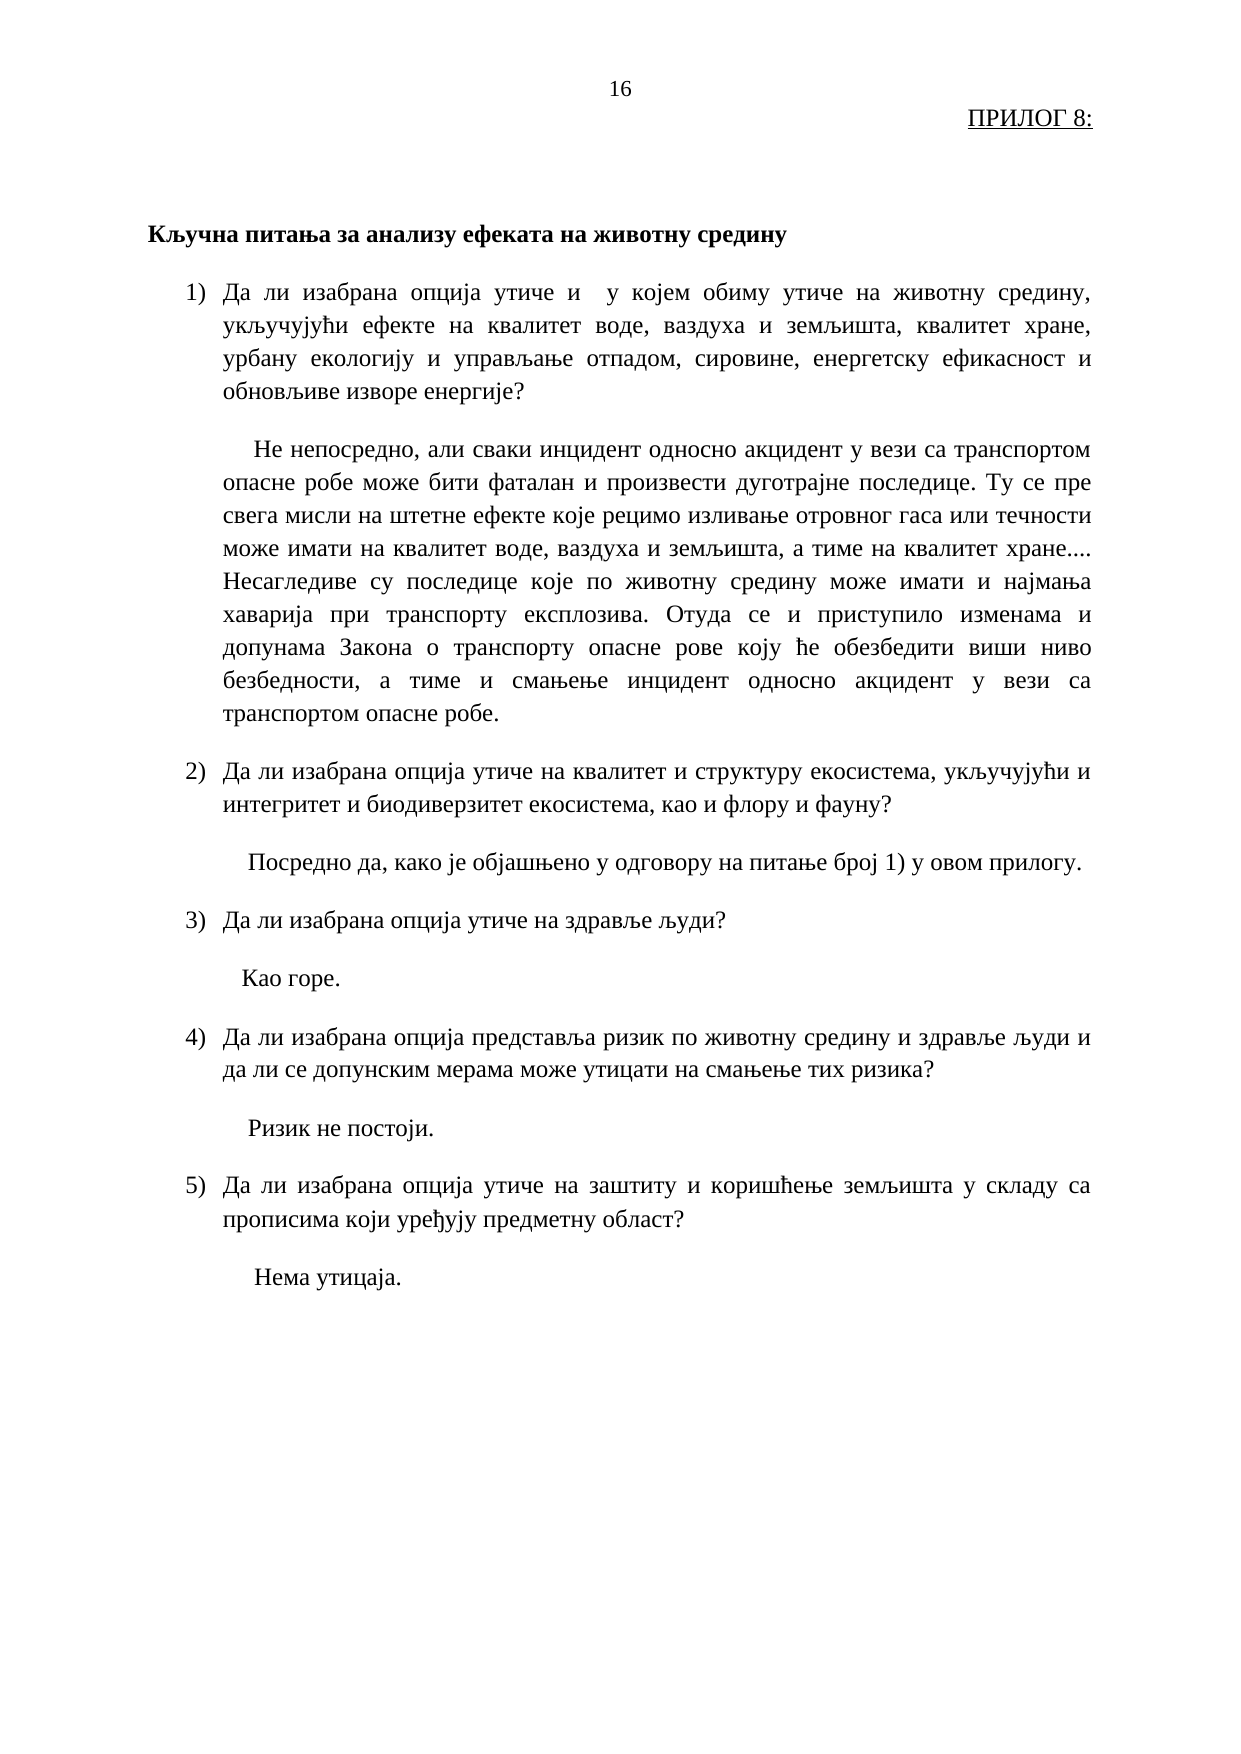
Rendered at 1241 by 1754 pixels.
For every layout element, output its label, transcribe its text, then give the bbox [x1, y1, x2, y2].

list Да ли изабрана опција утиче на здравље људи? [185, 906, 1092, 934]
text Кључна питања за анализу ефеката на животну средину [148, 219, 1092, 248]
list Да ли изабрана опција утиче на квалитет и структуру екосистема, укључујући и интегритет и биодиверзитет екосистема, као и флору и фауну? [185, 756, 1092, 818]
text ПРИЛОГ 8: [148, 103, 1092, 132]
list Да ли изабрана опција утиче и у којем обиму утиче на животну средину, укључујући ефекте на квалитет воде, ваздуха и земљишта, квалитет хране, урбану екологију и управљање отпадом, сировине, енергетску ефикасност и обновљиве изворе енергије? [185, 277, 1092, 405]
text Посредно да, како је објашњено у одговору на питање број 1) у овом прилогу. [223, 847, 1092, 876]
text Не непосредно, али сваки инцидент односно акцидент у вези са транспортом опасне робе може бити фаталан и произвести дуготрајне последице. Ту се пре свега мисли на штетне ефекте које рецимо изливање отровног гаса или течности може имати на квалитет воде, ваздуха и земљишта, а тиме на квалитет хране.... Несагледиве су последице које по животну средину може имати и најмања хаварија при транспорту експлозива. Отуда се и приступило изменама и допунама Закона о транспорту опасне рове коју ће обезбедити виши ниво безбедности, а тиме и смањење инцидент односно акцидент у вези са транспортом опасне робе. [223, 434, 1092, 727]
text Као горе. [223, 963, 1092, 992]
text Нема утицаја. [223, 1262, 1092, 1290]
text Ризик не постоји. [185, 1113, 1092, 1141]
list Да ли изабрана опција утиче на заштиту и коришћење земљишта у складу са прописима који уређују предметну област? [185, 1171, 1092, 1232]
list Да ли изабрана опција представља ризик по животну средину и здравље људи и да ли се допунским мерама може утицати на смањење тих ризика? [185, 1022, 1092, 1083]
